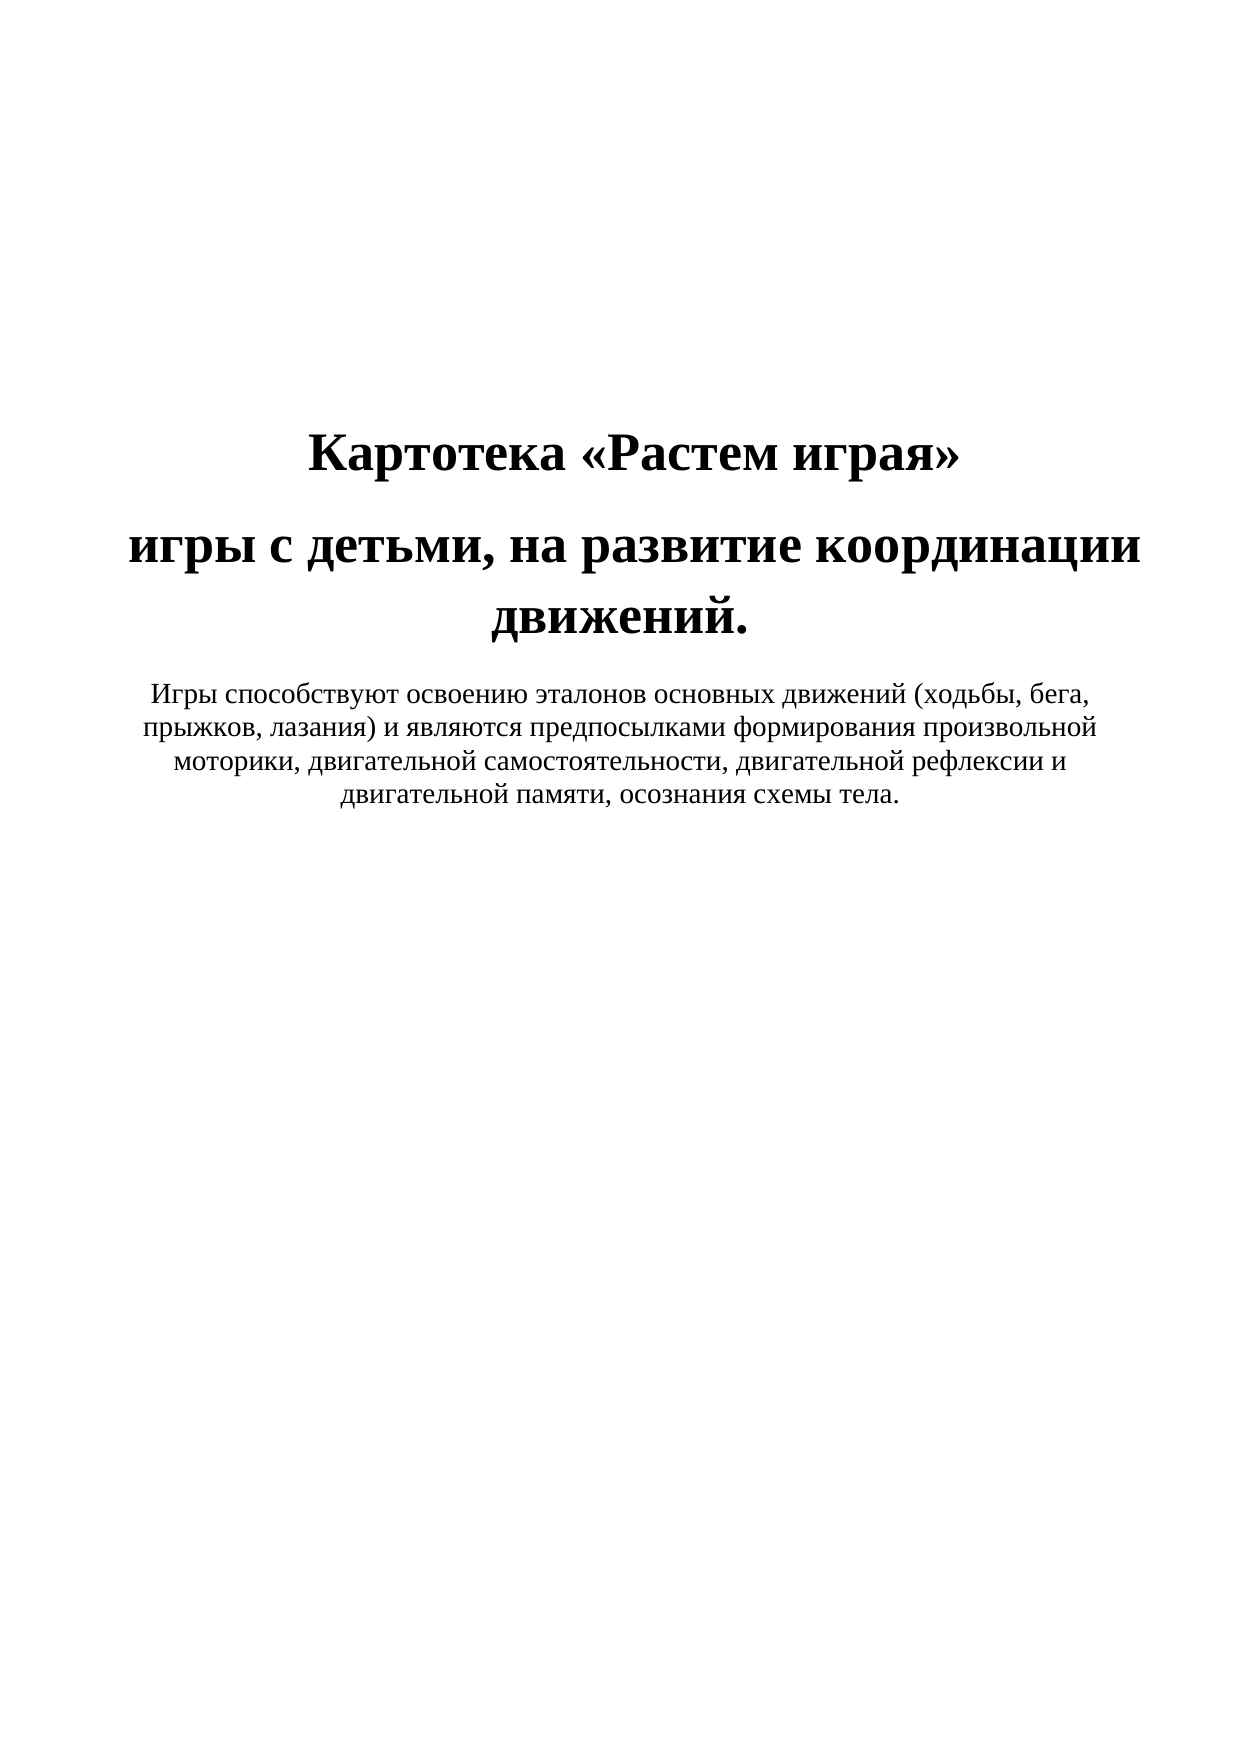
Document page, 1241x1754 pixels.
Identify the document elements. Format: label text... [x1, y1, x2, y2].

text игры с детьми, на развитие координации движений. [88, 512, 1152, 646]
text Картотека «Растем играя» [88, 419, 1152, 482]
text Игры способствуют освоению эталонов основных движений (ходьбы, бега, прыжков, лазания) и являются предпосылками формирования произвольной моторики, двигательной самостоятельности, двигательной рефлексии и двигательной памяти, осознания схемы тела. [88, 676, 1152, 810]
